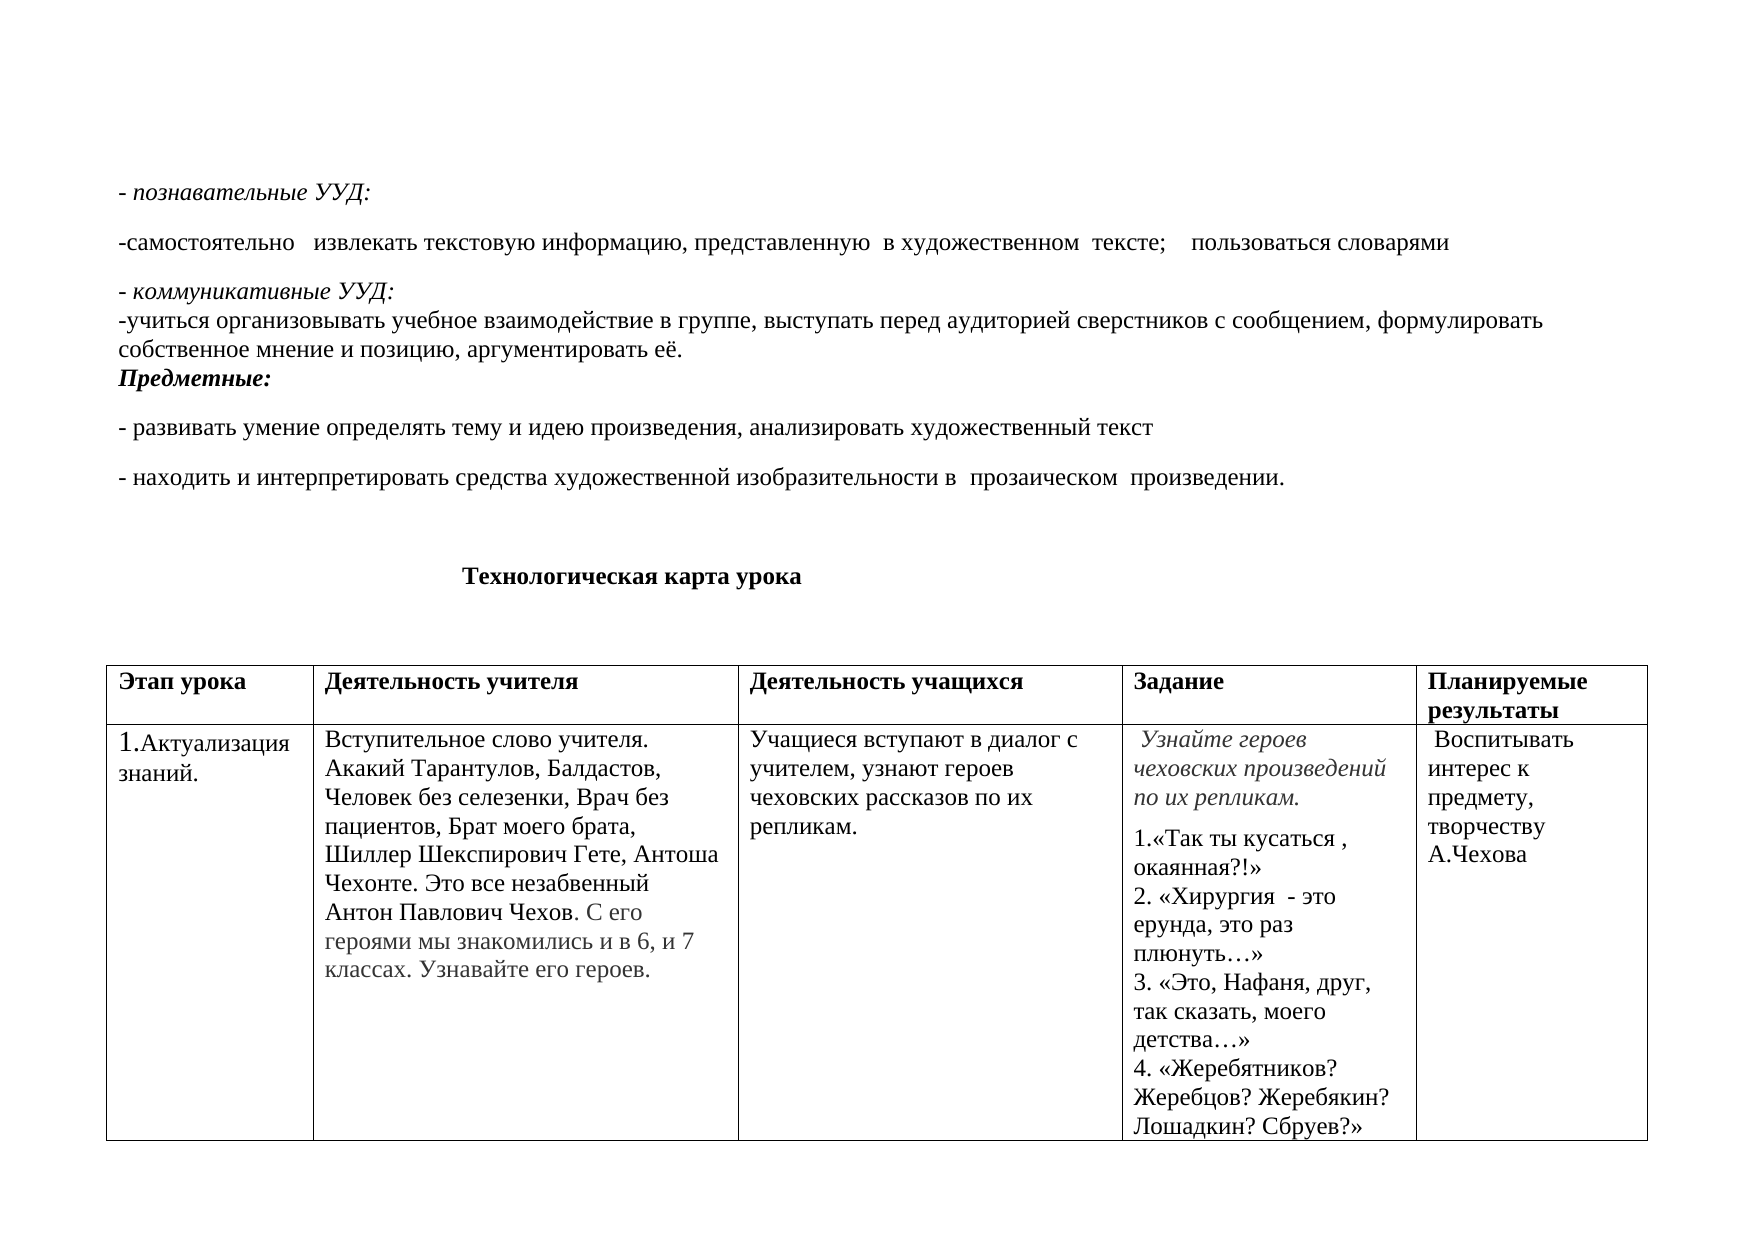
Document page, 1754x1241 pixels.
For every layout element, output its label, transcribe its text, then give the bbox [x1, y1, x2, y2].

text - развивать умение определять тему и идею произведения, анализировать художественный текст [118, 412, 1636, 441]
text Технологическая карта урока [118, 561, 1636, 590]
table_header Деятельность учителя [314, 666, 738, 723]
table_header Задание [1123, 666, 1416, 723]
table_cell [1417, 725, 1647, 1139]
text Предметные: [118, 363, 1636, 391]
text -учиться организовывать учебное взаимодействие в группе, выступать перед аудиторией сверстников с сообщением, формулировать собственное мнение и позицию, аргументировать её. [118, 305, 1636, 363]
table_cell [1123, 725, 1416, 1139]
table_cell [314, 725, 738, 1139]
table_header Деятельность учащихся [739, 666, 1122, 723]
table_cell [107, 725, 313, 1139]
text - коммуникативные УУД: [118, 276, 1636, 305]
text -самостоятельно извлекать текстовую информацию, представленную в художественном тексте; пользоваться словарями [118, 227, 1636, 256]
table_header Планируемые результаты [1417, 666, 1647, 723]
text - находить и интерпретировать средства художественной изобразительности в прозаическом произведении. [118, 462, 1636, 491]
text - познавательные УУД: [118, 177, 1636, 206]
table_header Этап урока [107, 666, 313, 723]
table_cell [739, 725, 1122, 1139]
